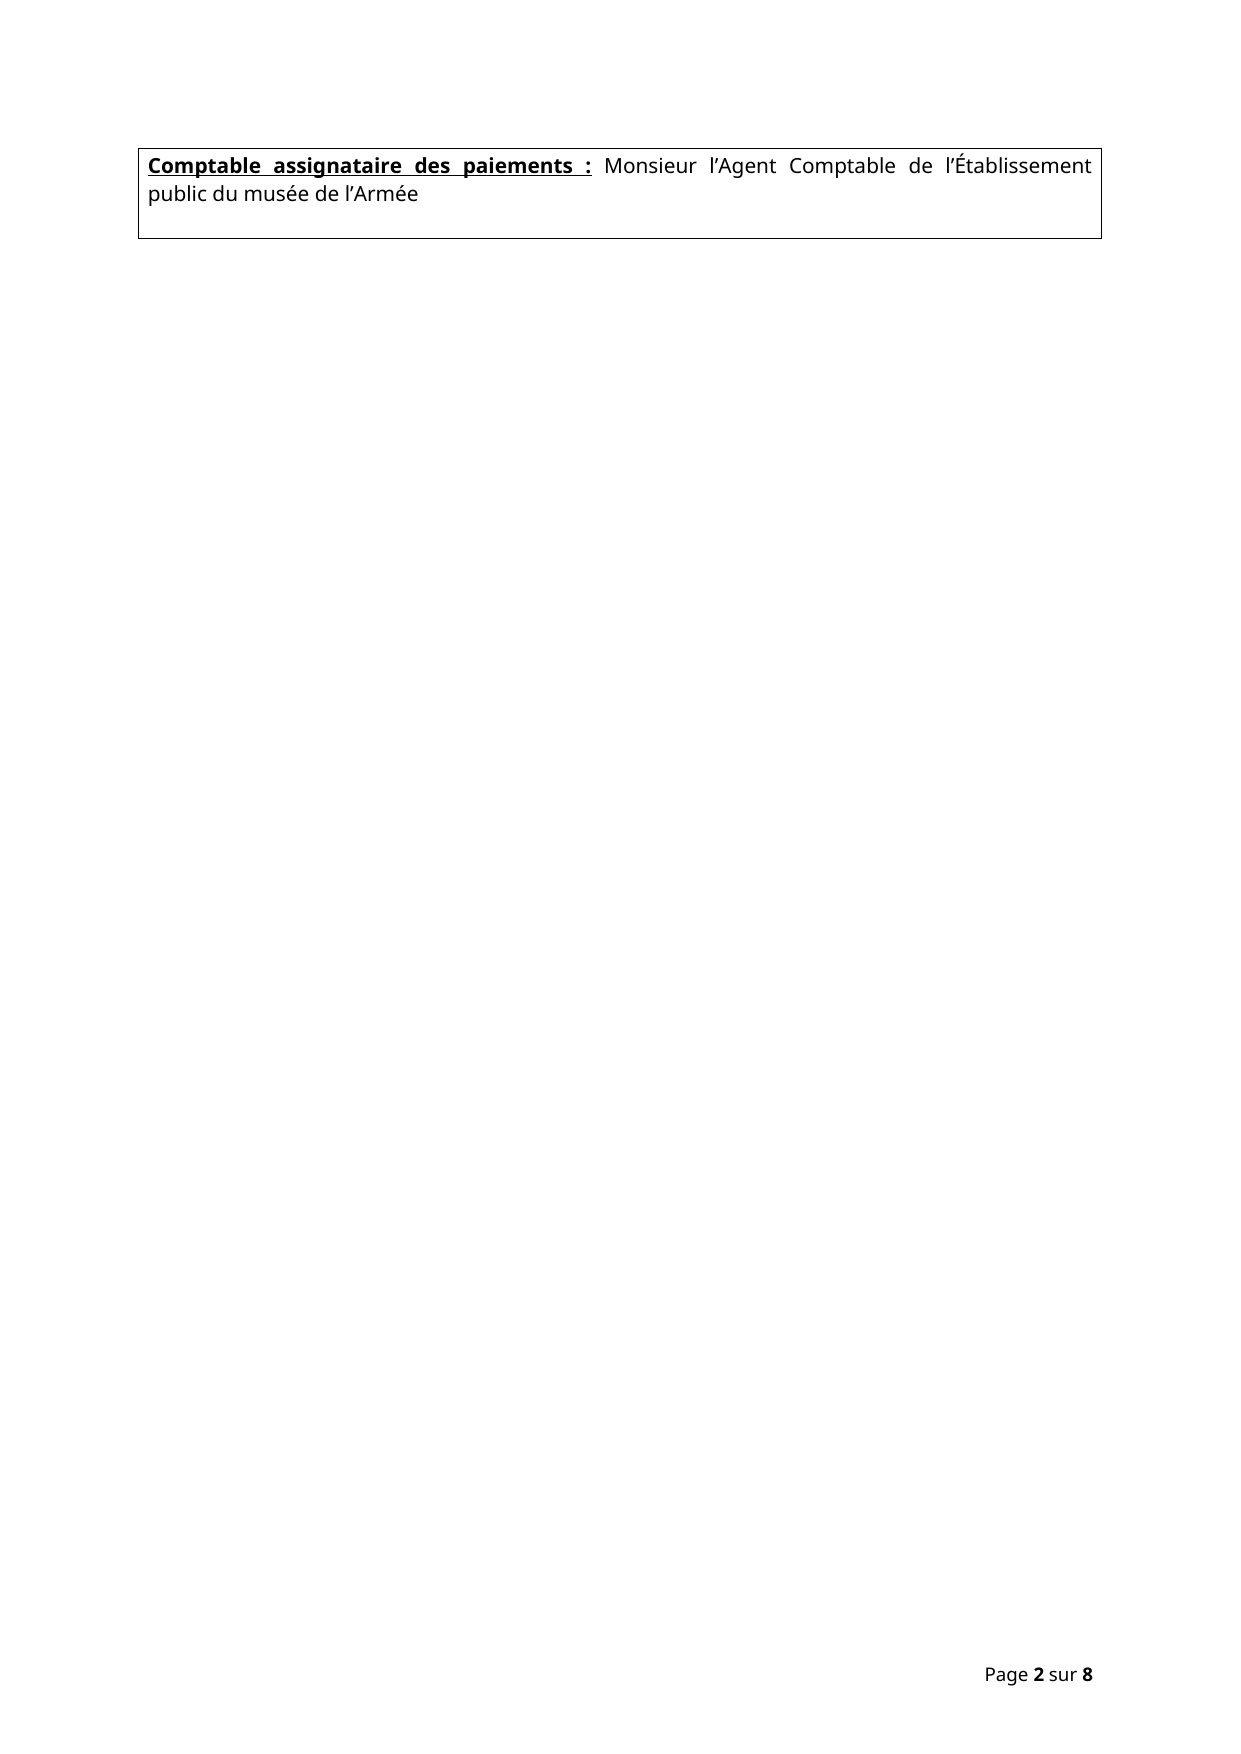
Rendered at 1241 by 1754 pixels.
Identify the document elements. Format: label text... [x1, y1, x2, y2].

text Comptable assignataire des paiements : Monsieur l’Agent Comptable de l’Établissement public du musée de l’Armée [139, 149, 1101, 208]
